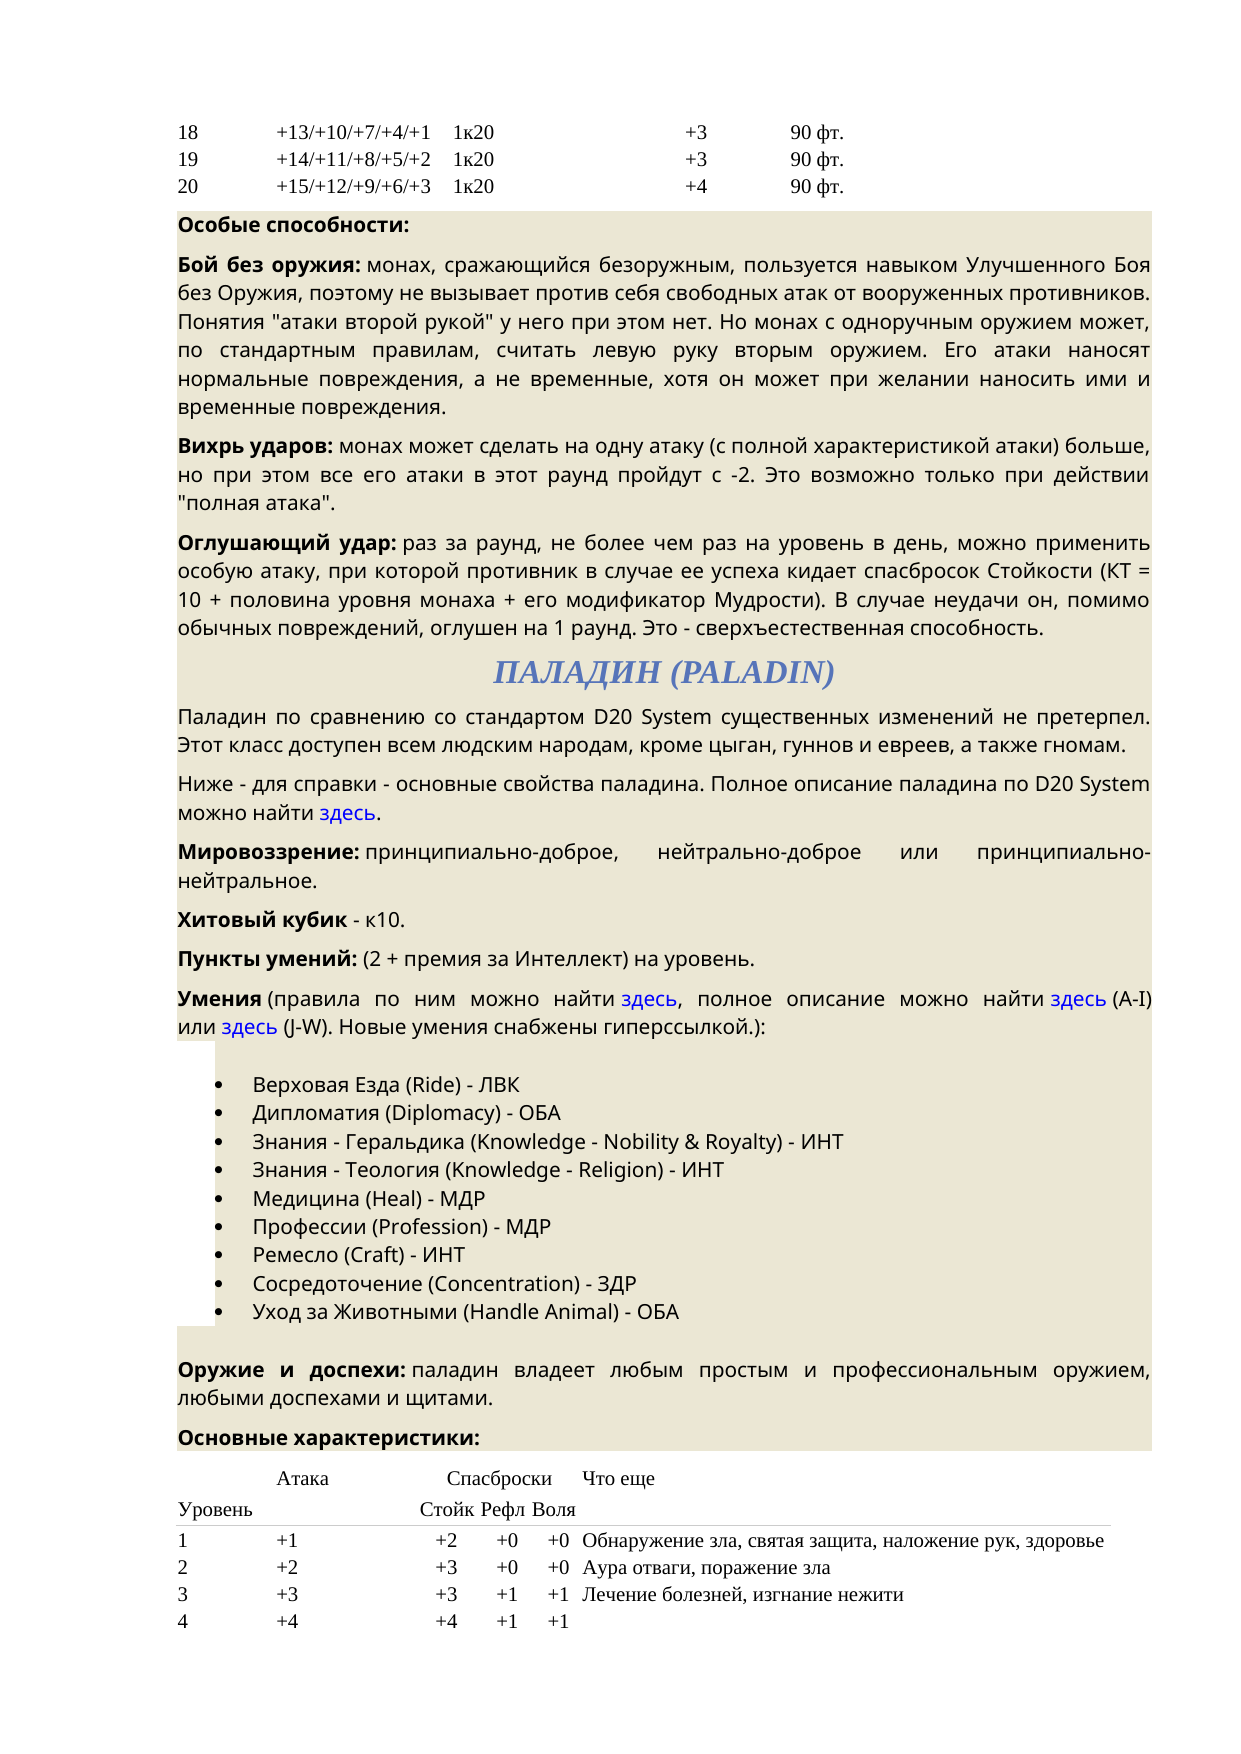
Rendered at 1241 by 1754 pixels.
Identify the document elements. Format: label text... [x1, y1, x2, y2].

text Бой без оружия: монах, сражающийся безоружным, пользуется навыком Улучшенного Боя без Оружия, поэтому не вызывает против себя свободных атак от вооруженных противников. Понятия "атаки второй рукой" у него при этом нет. Но монах с одноручным оружием может, по стандартным правилам, считать левую руку вторым оружием. Его атаки наносят нормальные повреждения, а не временные, хотя он может при желании наносить ими и временные повреждения. [177, 250, 1152, 421]
text Особые способности: [177, 211, 1152, 239]
text Хитовый кубик - к10. [177, 905, 1152, 934]
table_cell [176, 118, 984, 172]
text Ниже - для справки - основные свойства паладина. Полное описание паладина по D20 System можно найти здесь. [177, 769, 1152, 826]
text Паладин по сравнению со стандартом D20 System существенных изменений не претерпел. Этот класс доступен всем людским народам, кроме цыган, гуннов и евреев, а также гномам. [177, 702, 1152, 759]
text Оружие и доспехи: паладин владеет любым простым и профессиональным оружием, любыми доспехами и щитами. [177, 1355, 1152, 1412]
text Оглушающий удар: раз за раунд, не более чем раз на уровень в день, можно применить особую атаку, при которой противник в случае ее успеха кидает спасбросок Стойкости (КТ = 10 + половина уровня монаха + его модификатор Мудрости). В случае неудачи он, помимо обычных повреждений, оглушен на 1 раунд. Это - сверхъестественная способность. [177, 528, 1152, 642]
text Мировоззрение: принципиально-доброе, нейтрально-доброе или принципиально-нейтральное. [177, 837, 1152, 894]
list Уход за Животными (Handle Animal) - ОБА [215, 1297, 1152, 1326]
list Профессии (Profession) - МДР [215, 1212, 1152, 1241]
list Верховая Езда (Ride) - ЛВК [215, 1070, 1152, 1098]
text ПАЛАДИН (PALADIN) [177, 652, 1152, 691]
list Знания - Теология (Knowledge - Religion) - ИНТ [215, 1155, 1152, 1184]
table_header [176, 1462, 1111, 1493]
list Сосредоточение (Concentration) - ЗДР [215, 1269, 1152, 1297]
text Умения (правила по ним можно найти здесь, полное описание можно найти здесь (А-I) или здесь (J-W). Новые умения снабжены гиперссылкой.): [177, 984, 1152, 1041]
list Знания - Геральдика (Knowledge - Nobility & Royalty) - ИНТ [215, 1127, 1152, 1155]
text Пункты умений: (2 + премия за Интеллект) на уровень. [177, 944, 1152, 973]
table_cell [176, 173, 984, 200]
list Медицина (Heal) - МДР [215, 1184, 1152, 1212]
text Основные характеристики: [177, 1423, 1152, 1451]
list Дипломатия (Diplomacy) - ОБА [215, 1098, 1152, 1127]
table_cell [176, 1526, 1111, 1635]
list Ремесло (Craft) - ИНТ [215, 1241, 1152, 1269]
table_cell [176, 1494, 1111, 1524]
text Вихрь ударов: монах может сделать на одну атаку (с полной характеристикой атаки) больше, но при этом все его атаки в этот раунд пройдут с -2. Это возможно только при действии "полная атака". [177, 432, 1152, 517]
